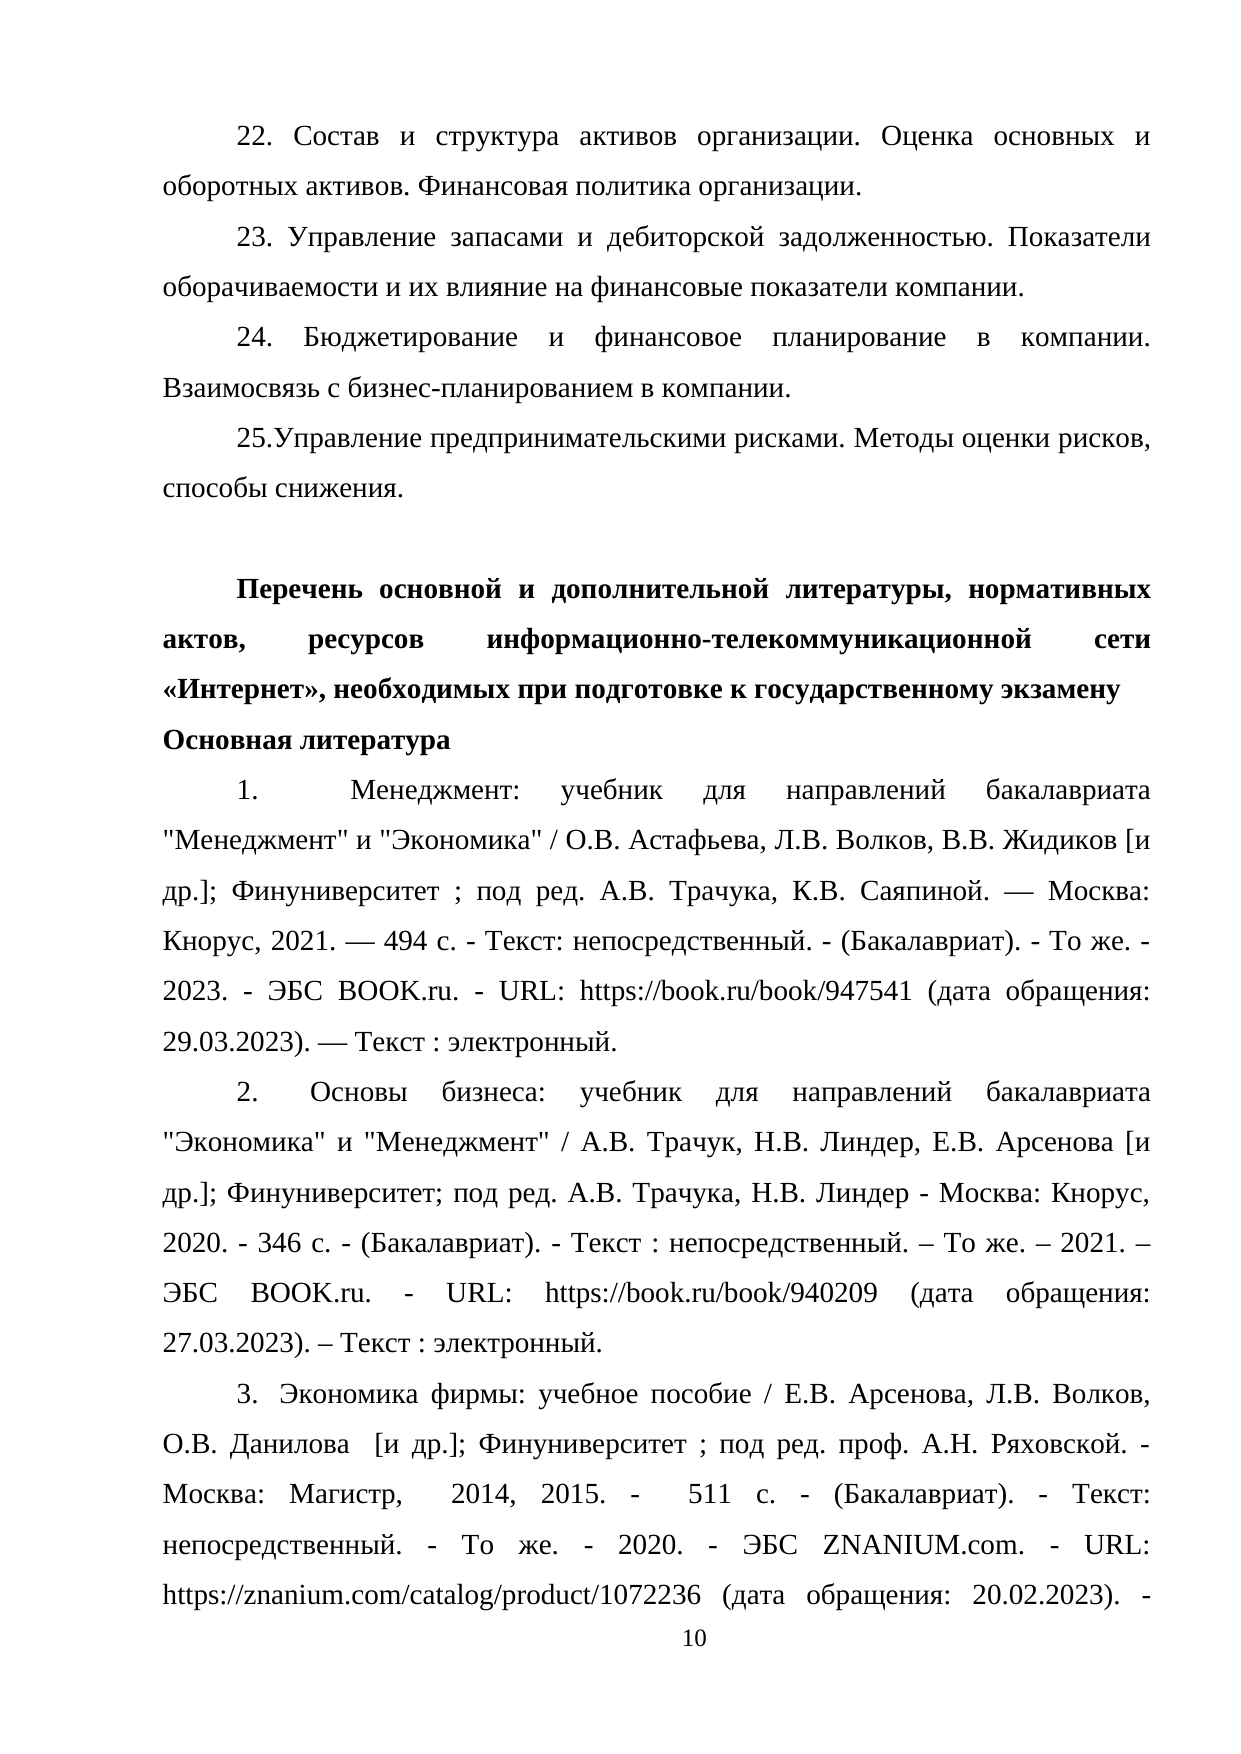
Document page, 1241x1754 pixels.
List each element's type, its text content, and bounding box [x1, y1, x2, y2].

text Перечень основной и дополнительной литературы, нормативных актов, ресурсов информационно-телекоммуникационной сети «Интернет», необходимых при подготовке к государственному экзамену [162, 571, 1152, 705]
text Основная литература [162, 722, 1152, 755]
text 24. Бюджетирование и финансовое планирование в компании. Взаимосвязь с бизнес-планированием в компании. [162, 319, 1152, 403]
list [162, 1376, 1152, 1611]
list Основы бизнеса: учебник для направлений бакалавриата "Экономика" и "Менеджмент" / А.В. Трачук, Н.В. Линдер, Е.В. Арсенова [и др.]; Финуниверситет; под ред. А.В. Трачука, Н.В. Линдер - Москва: Кнорус, 2020. - 346 с. - (Бакалавриат). - Текст : непосредственный. – То же. – 2021. – ЭБС BOOK.ru. - URL: https://book.ru/book/940209 (дата обращения: 27.03.2023). – Текст : электронный. [162, 1074, 1152, 1359]
list Менеджмент: учебник для направлений бакалавриата "Менеджмент" и "Экономика" / О.В. Астафьева, Л.В. Волков, В.В. Жидиков [и др.]; Финуниверситет ; под ред. А.В. Трачука, К.В. Саяпиной. — Москва: Кнорус, 2021. — 494 с. - Текст: непосредственный. - (Бакалавриат). - То же. - 2023. - ЭБС BOOK.ru. - URL: https://book.ru/book/947541 (дата обращения: 29.03.2023). — Текст : электронный. [162, 772, 1152, 1057]
text 25.Управление предпринимательскими рисками. Методы оценки рисков, способы снижения. [162, 420, 1152, 504]
text 23. Управление запасами и дебиторской задолженностью. Показатели оборачиваемости и их влияние на финансовые показатели компании. [162, 219, 1152, 303]
text 22. Состав и структура активов организации. Оценка основных и оборотных активов. Финансовая политика организации. [162, 118, 1152, 202]
